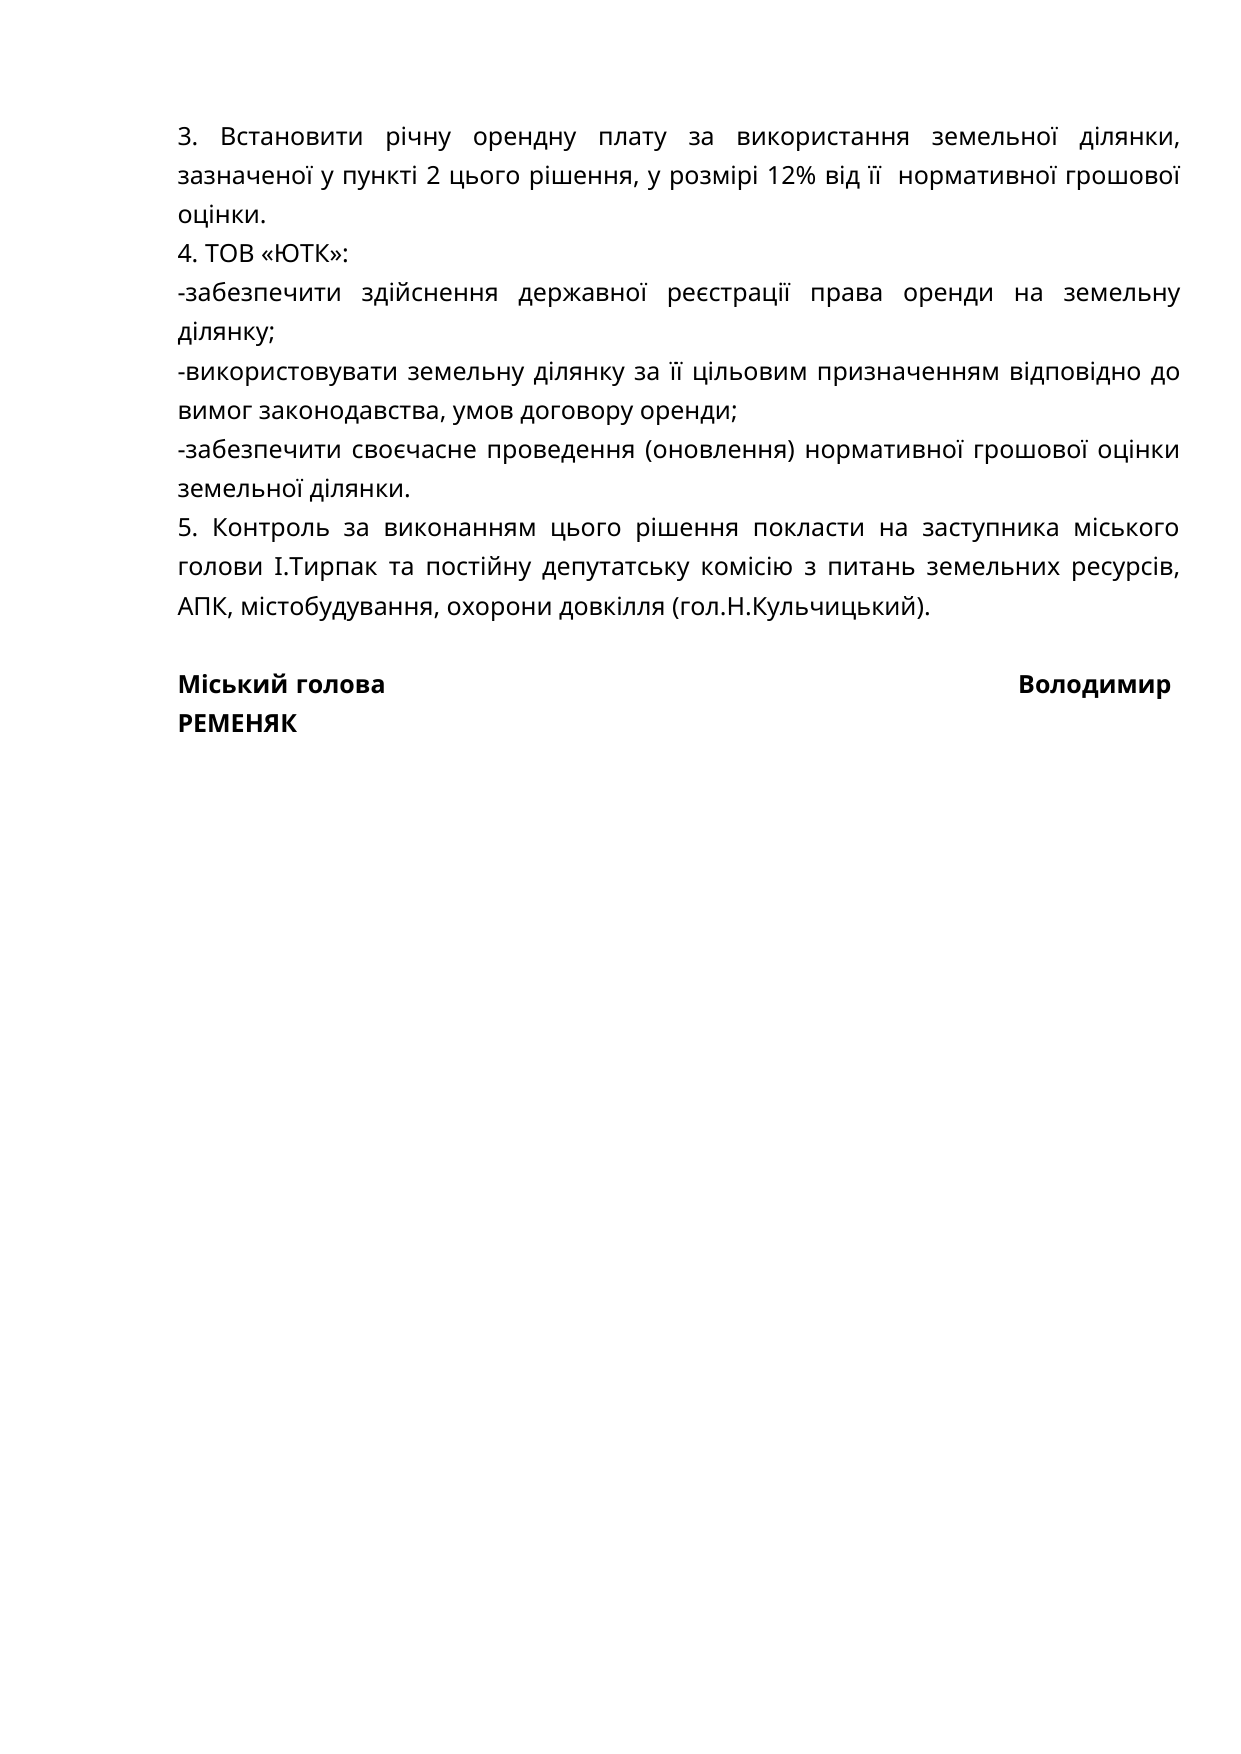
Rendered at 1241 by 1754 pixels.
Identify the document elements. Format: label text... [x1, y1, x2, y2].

text 5. Контроль за виконанням цього рішення покласти на заступника міського голови І.Тирпак та постійну депутатську комісію з питань земельних ресурсів, АПК, містобудування, охорони довкілля (гол.Н.Кульчицький). [177, 510, 1181, 622]
text -використовувати земельну ділянку за її цільовим призначенням відповідно до вимог законодавства, умов договору оренди; [177, 353, 1181, 426]
text -забезпечити своєчасне проведення (оновлення) нормативної грошової оцінки земельної ділянки. [177, 431, 1181, 505]
text 4. ТОВ «ЮТК»: [177, 236, 1181, 270]
text 3. Встановити річну орендну плату за використання земельної ділянки, зазначеної у пункті 2 цього рішення, у розмірі 12% від її нормативної грошової оцінки. [177, 118, 1181, 231]
text Міський голова Володимир РЕМЕНЯК [177, 666, 1181, 740]
text -забезпечити здійснення державної реєстрації права оренди на земельну ділянку; [177, 275, 1181, 348]
